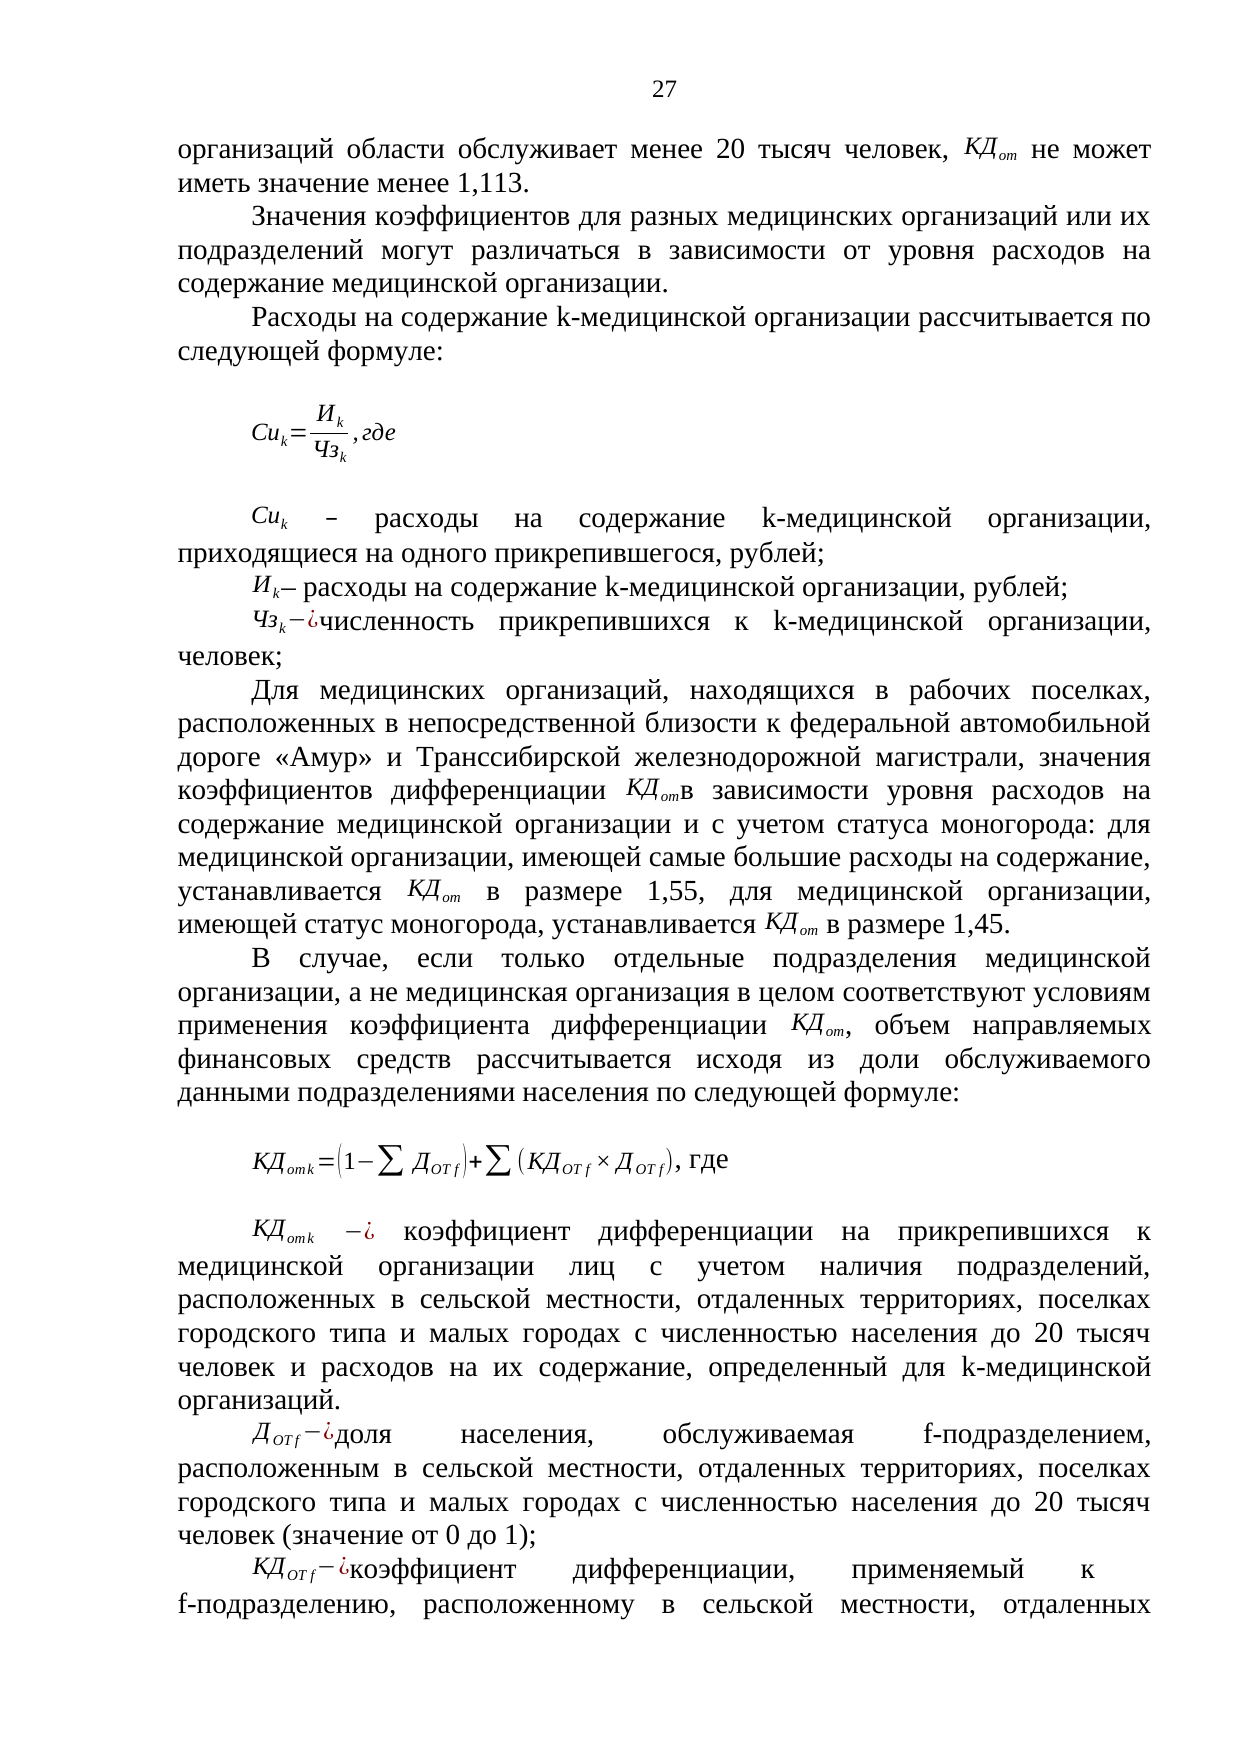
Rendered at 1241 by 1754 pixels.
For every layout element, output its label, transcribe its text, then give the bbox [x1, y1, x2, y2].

text Расходы на содержание k-медицинской организации рассчитывается по следующей формуле: [177, 299, 1152, 366]
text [177, 1551, 1152, 1619]
text численность прикрепившихся к k-медицинской организации, человек; [177, 603, 1152, 672]
text В случае, если только отдельные подразделения медицинской организации, а не медицинская организация в целом соответствуют условиям применения коэффициента дифференциации , объем направляемых финансовых средств рассчитывается исходя из доли обслуживаемого данными подразделениями населения по следующей формуле: [177, 940, 1152, 1108]
text доля населения, обслуживаемая f-подразделением, расположенным в сельской местности, отдаленных территориях, поселках городского типа и малых городах с численностью населения до 20 тысяч человек (значение от 0 до 1); [177, 1416, 1152, 1551]
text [177, 131, 1152, 198]
text Для медицинских организаций, находящихся в рабочих поселках, расположенных в непосредственной близости к федеральной автомобильной дороге «Амур» и Транссибирской железнодорожной магистрали, значения коэффициентов дифференциации в зависимости уровня расходов на содержание медицинской организации и с учетом статуса моногорода: для медицинской организации, имеющей самые большие расходы на содержание, устанавливается в размере 1,55, для медицинской организации, имеющей статус моногорода, устанавливается в размере 1,45. [177, 672, 1152, 940]
text Значения коэффициентов для разных медицинских организаций или их подразделений могут различаться в зависимости от уровня расходов на содержание медицинской организации. [177, 198, 1152, 299]
text , где [177, 1141, 1152, 1180]
text – расходы на содержание k-медицинской организации, рублей; [177, 569, 1152, 603]
text коэффициент дифференциации на прикрепившихся к медицинской организации лиц с учетом наличия подразделений, расположенных в сельской местности, отдаленных территориях, поселках городского типа и малых городах с численностью населения до 20 тысяч человек и расходов на их содержание, определенный для k-медицинской организаций. [177, 1213, 1152, 1416]
text – расходы на содержание k-медицинской организации, приходящиеся на одного прикрепившегося, рублей; [177, 499, 1152, 569]
